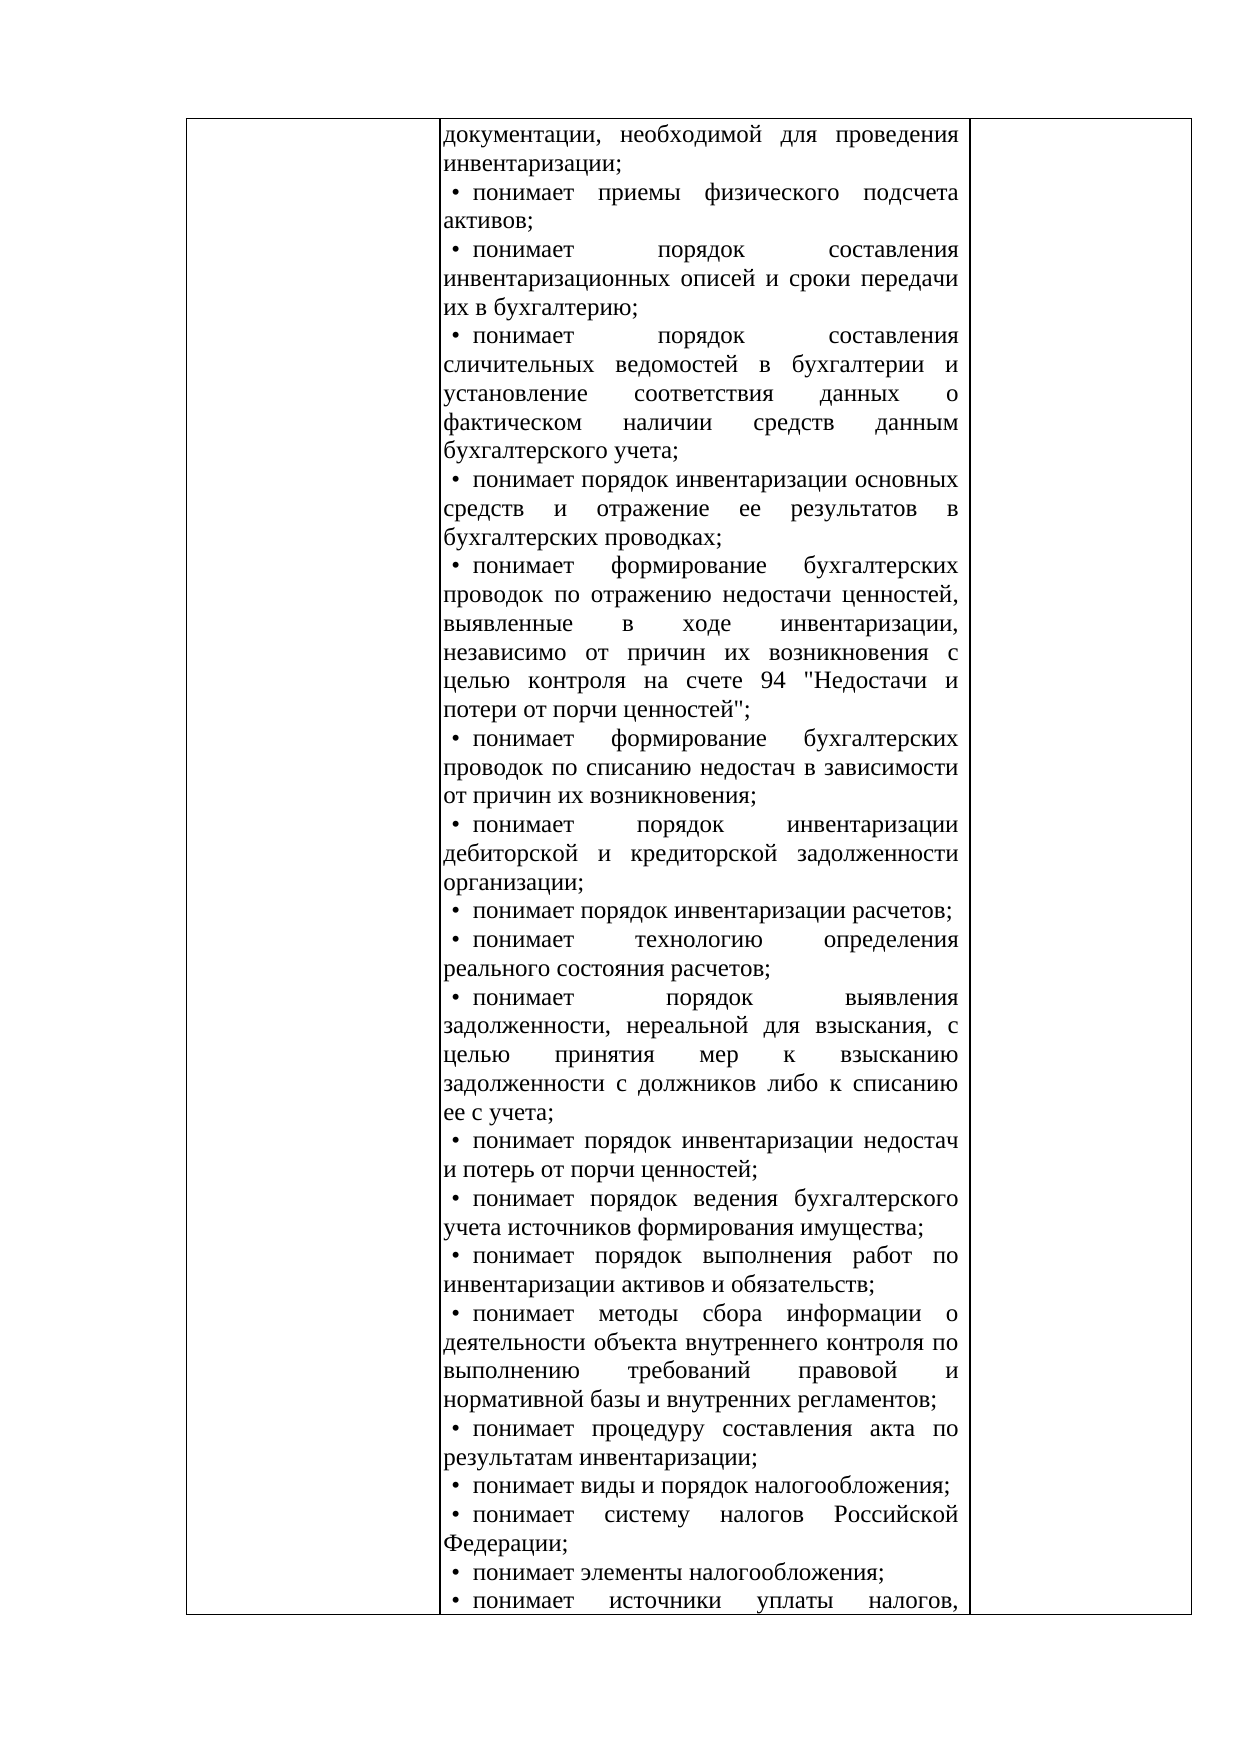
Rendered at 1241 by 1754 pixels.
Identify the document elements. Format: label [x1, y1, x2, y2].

table_cell [971, 119, 1191, 1614]
table_cell [441, 119, 969, 1614]
table_cell [187, 119, 439, 1614]
